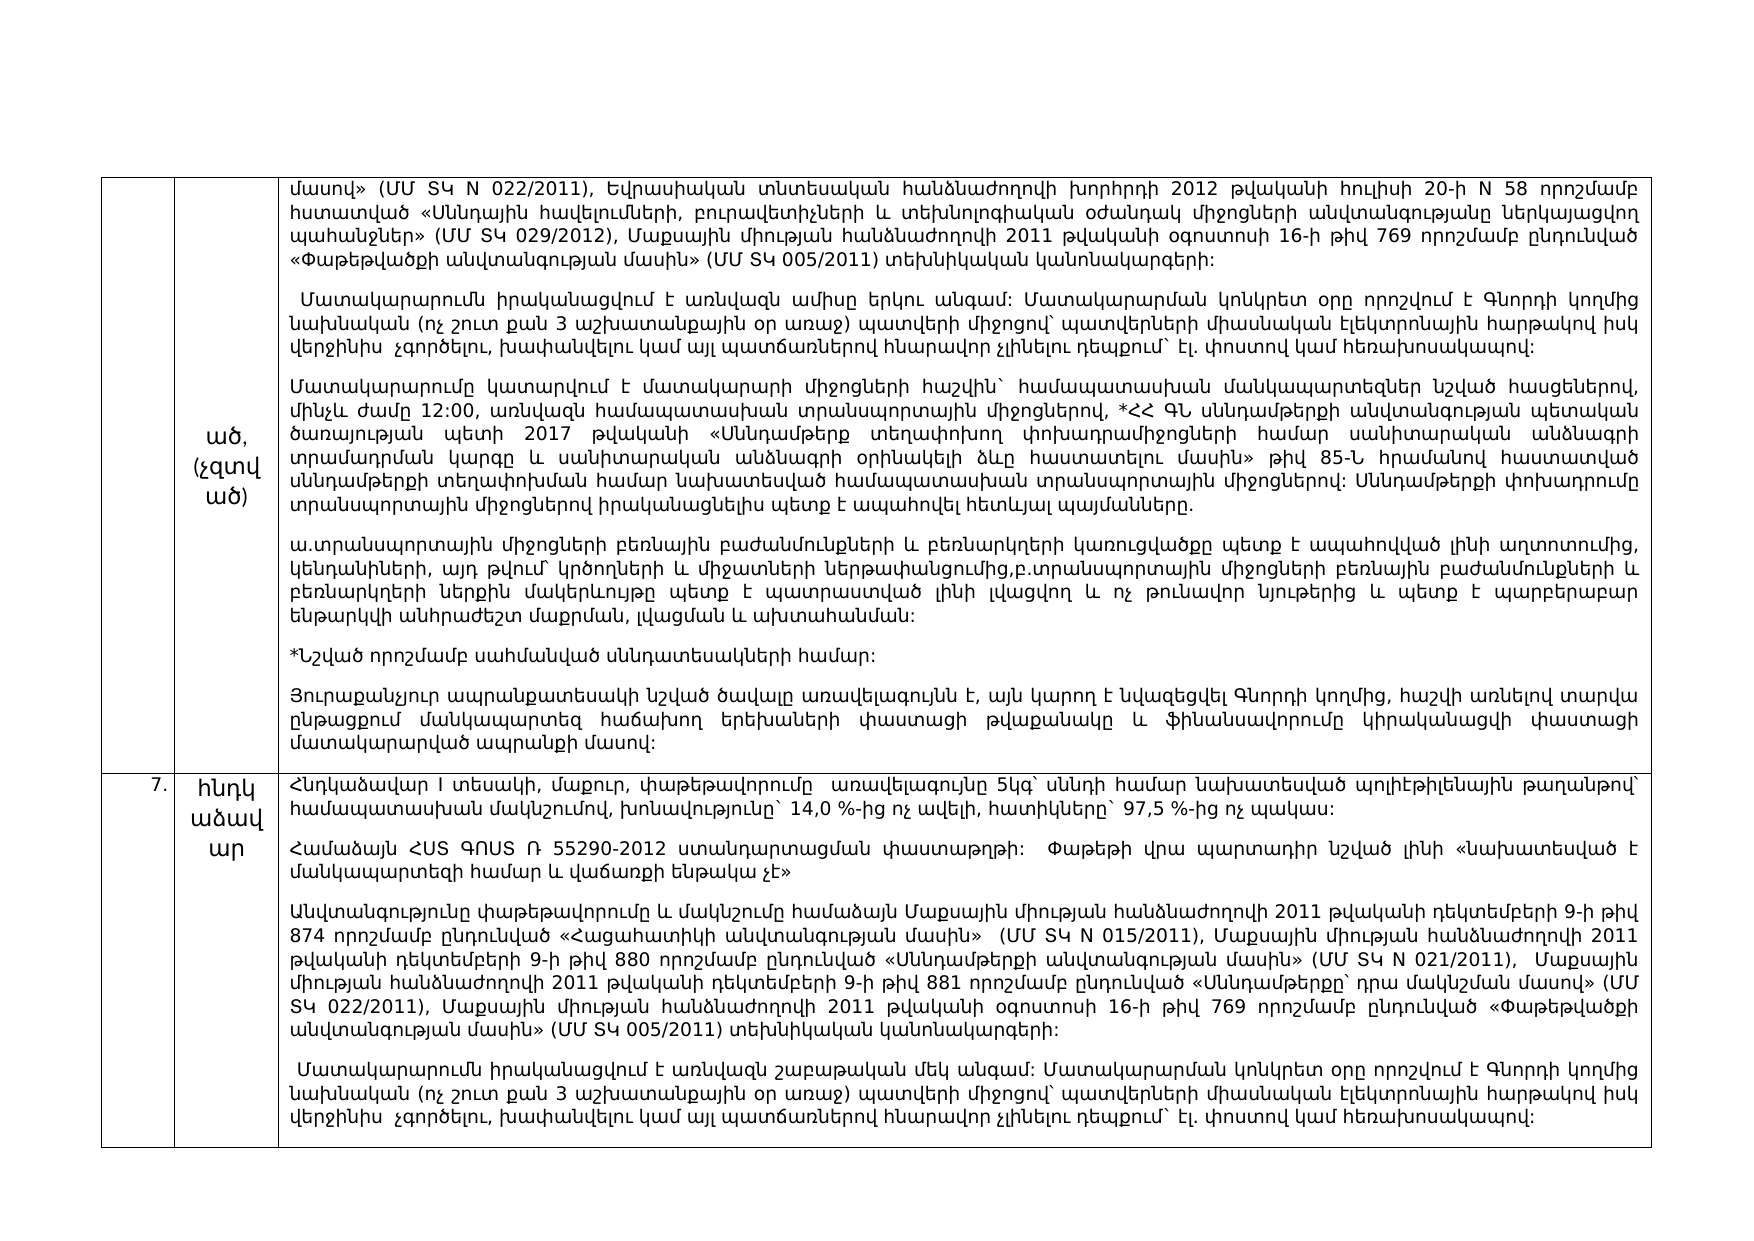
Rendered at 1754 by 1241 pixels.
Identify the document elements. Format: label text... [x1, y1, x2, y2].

table_cell [102, 178, 174, 773]
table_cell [175, 178, 278, 773]
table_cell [279, 774, 1651, 1147]
table_cell հնդկաձավար [175, 774, 278, 1147]
table_cell [102, 774, 174, 1147]
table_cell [279, 178, 1651, 773]
